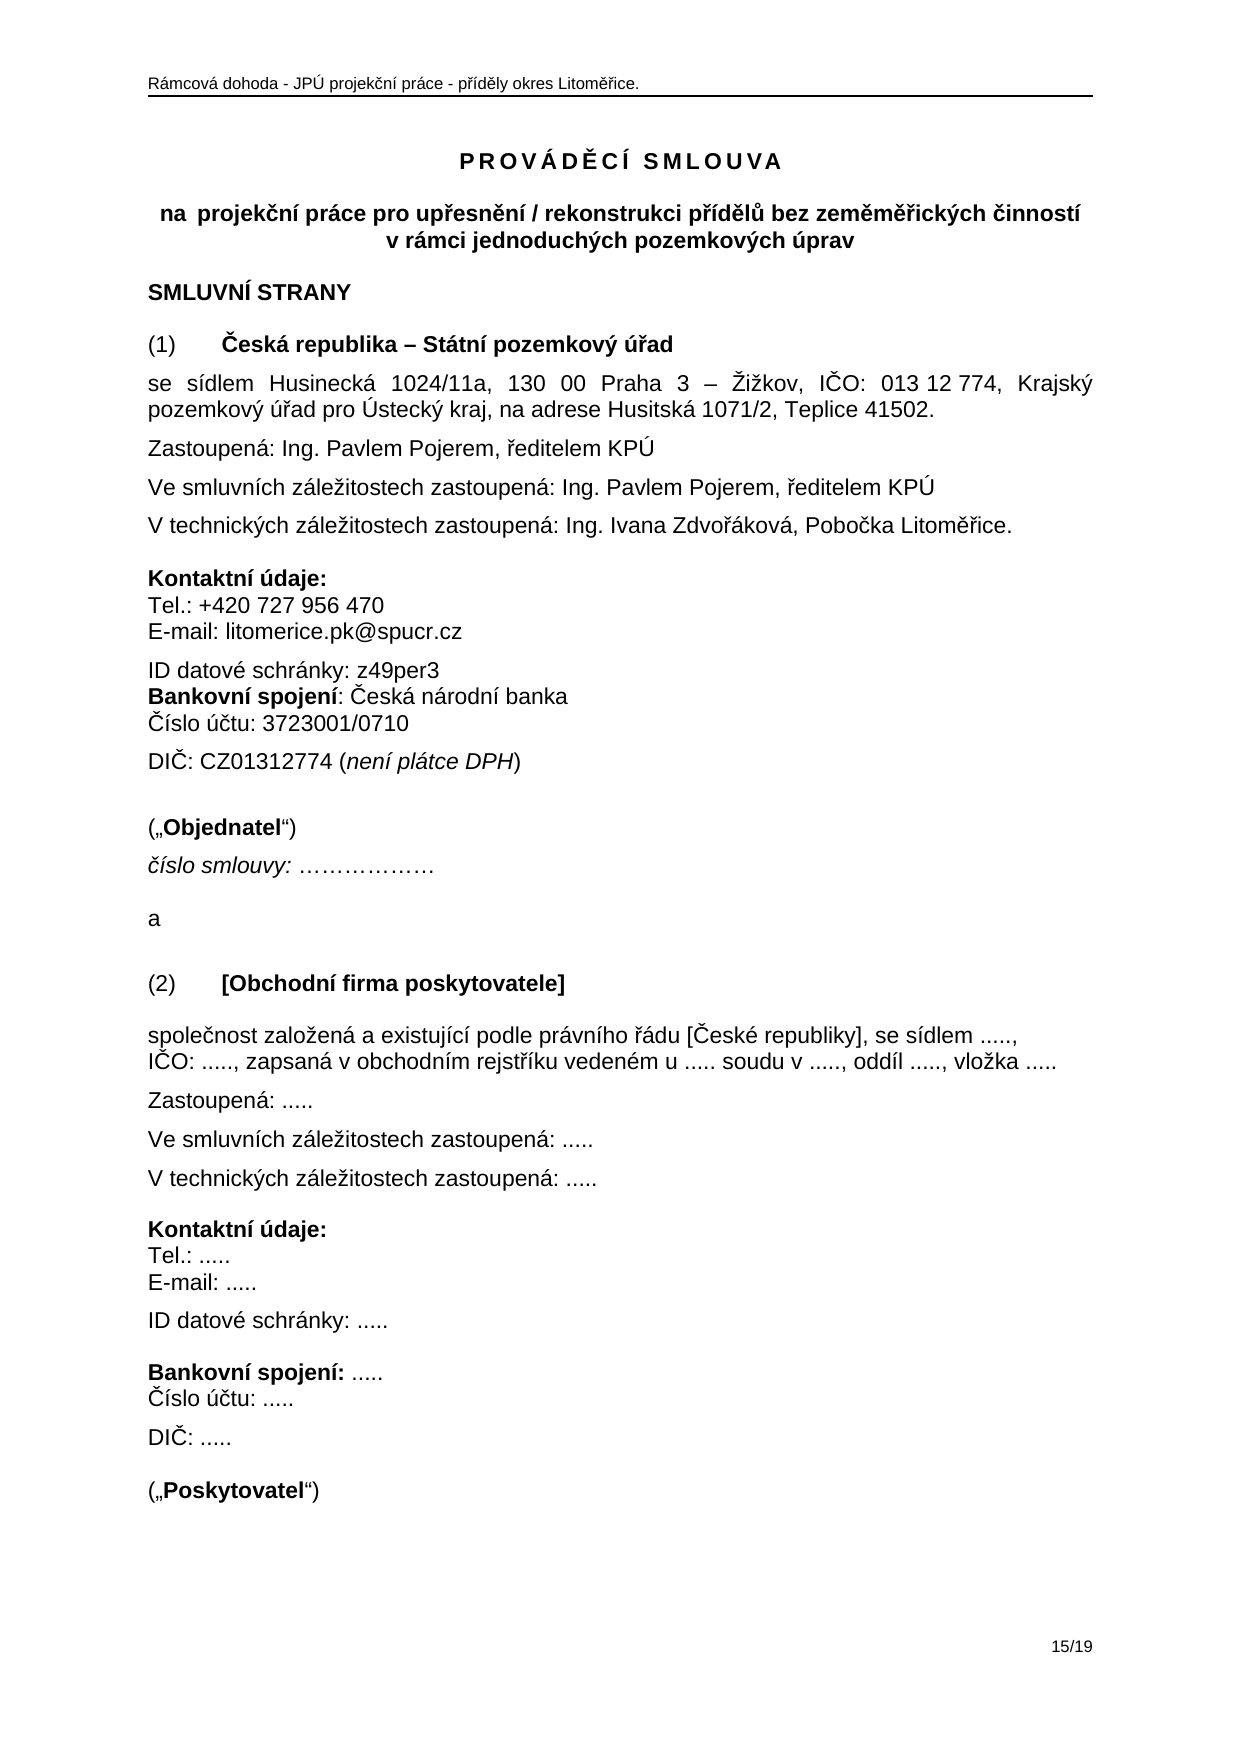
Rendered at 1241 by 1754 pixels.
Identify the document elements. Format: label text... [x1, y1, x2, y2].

text PROVÁDĚCÍ Smlouva [148, 148, 1093, 174]
text Bankovní spojení: Česká národní banka [148, 683, 1093, 709]
text ID datové schránky: ..... [148, 1307, 1093, 1334]
text číslo smlouvy: ……………… [148, 852, 1093, 879]
list [Obchodní firma poskytovatele] [148, 970, 1093, 997]
text („Objednatel“) [148, 813, 945, 840]
text („Poskytovatel“) [148, 1477, 1093, 1503]
subtitle SMLUVNÍ STRANY [148, 279, 1093, 306]
text společnost založená a existující podle právního řádu [České republiky], se sídlem ....., IČO: ....., zapsaná v obchodním rejstříku vedeném u ..... soudu v ....., oddíl ....., vložka ..... [148, 1022, 1093, 1074]
text Kontaktní údaje: [148, 565, 1093, 592]
text Číslo účtu: ..... [148, 1385, 1093, 1412]
text Tel.: ..... [148, 1242, 1093, 1269]
text E-mail: ..... [148, 1269, 1093, 1295]
text Ve smluvních záležitostech zastoupená: ..... [148, 1126, 1093, 1152]
text V technických záležitostech zastoupená: Ing. Ivana Zdvořáková, Pobočka Litoměřice. [148, 512, 1093, 539]
text V technických záležitostech zastoupená: ..... [148, 1164, 1093, 1191]
text Zastoupená: Ing. Pavlem Pojerem, ředitelem KPÚ [148, 435, 1093, 461]
text Číslo účtu: 3723001/0710 [148, 709, 945, 736]
text Kontaktní údaje: [148, 1216, 1093, 1242]
text E-mail: litomerice.pk@spucr.cz [148, 618, 1093, 644]
text Tel.: +420 727 956 470 [148, 592, 1093, 618]
text a [148, 905, 1093, 931]
text na projekční práce pro upřesnění / rekonstrukci přídělů bez zeměměřických činností v rámci jednoduchých pozemkových úprav [148, 200, 1093, 253]
text DIČ: CZ01312774 (není plátce DPH) [148, 748, 945, 775]
text se sídlem Husinecká 1024/11a, 130 00 Praha 3 – Žižkov, IČO: 013 12 774, Krajský pozemkový úřad pro Ústecký kraj, na adrese Husitská 1071/2, Teplice 41502. [148, 369, 1093, 422]
text Zastoupená: ..... [148, 1087, 1093, 1113]
text ID datové schránky: z49per3 [148, 657, 945, 683]
text Bankovní spojení: ..... [148, 1359, 1093, 1385]
list Česká republika – Státní pozemkový úřad [148, 331, 1093, 357]
text DIČ: ..... [148, 1424, 1093, 1450]
text Ve smluvních záležitostech zastoupená: Ing. Pavlem Pojerem, ředitelem KPÚ [148, 474, 1093, 500]
